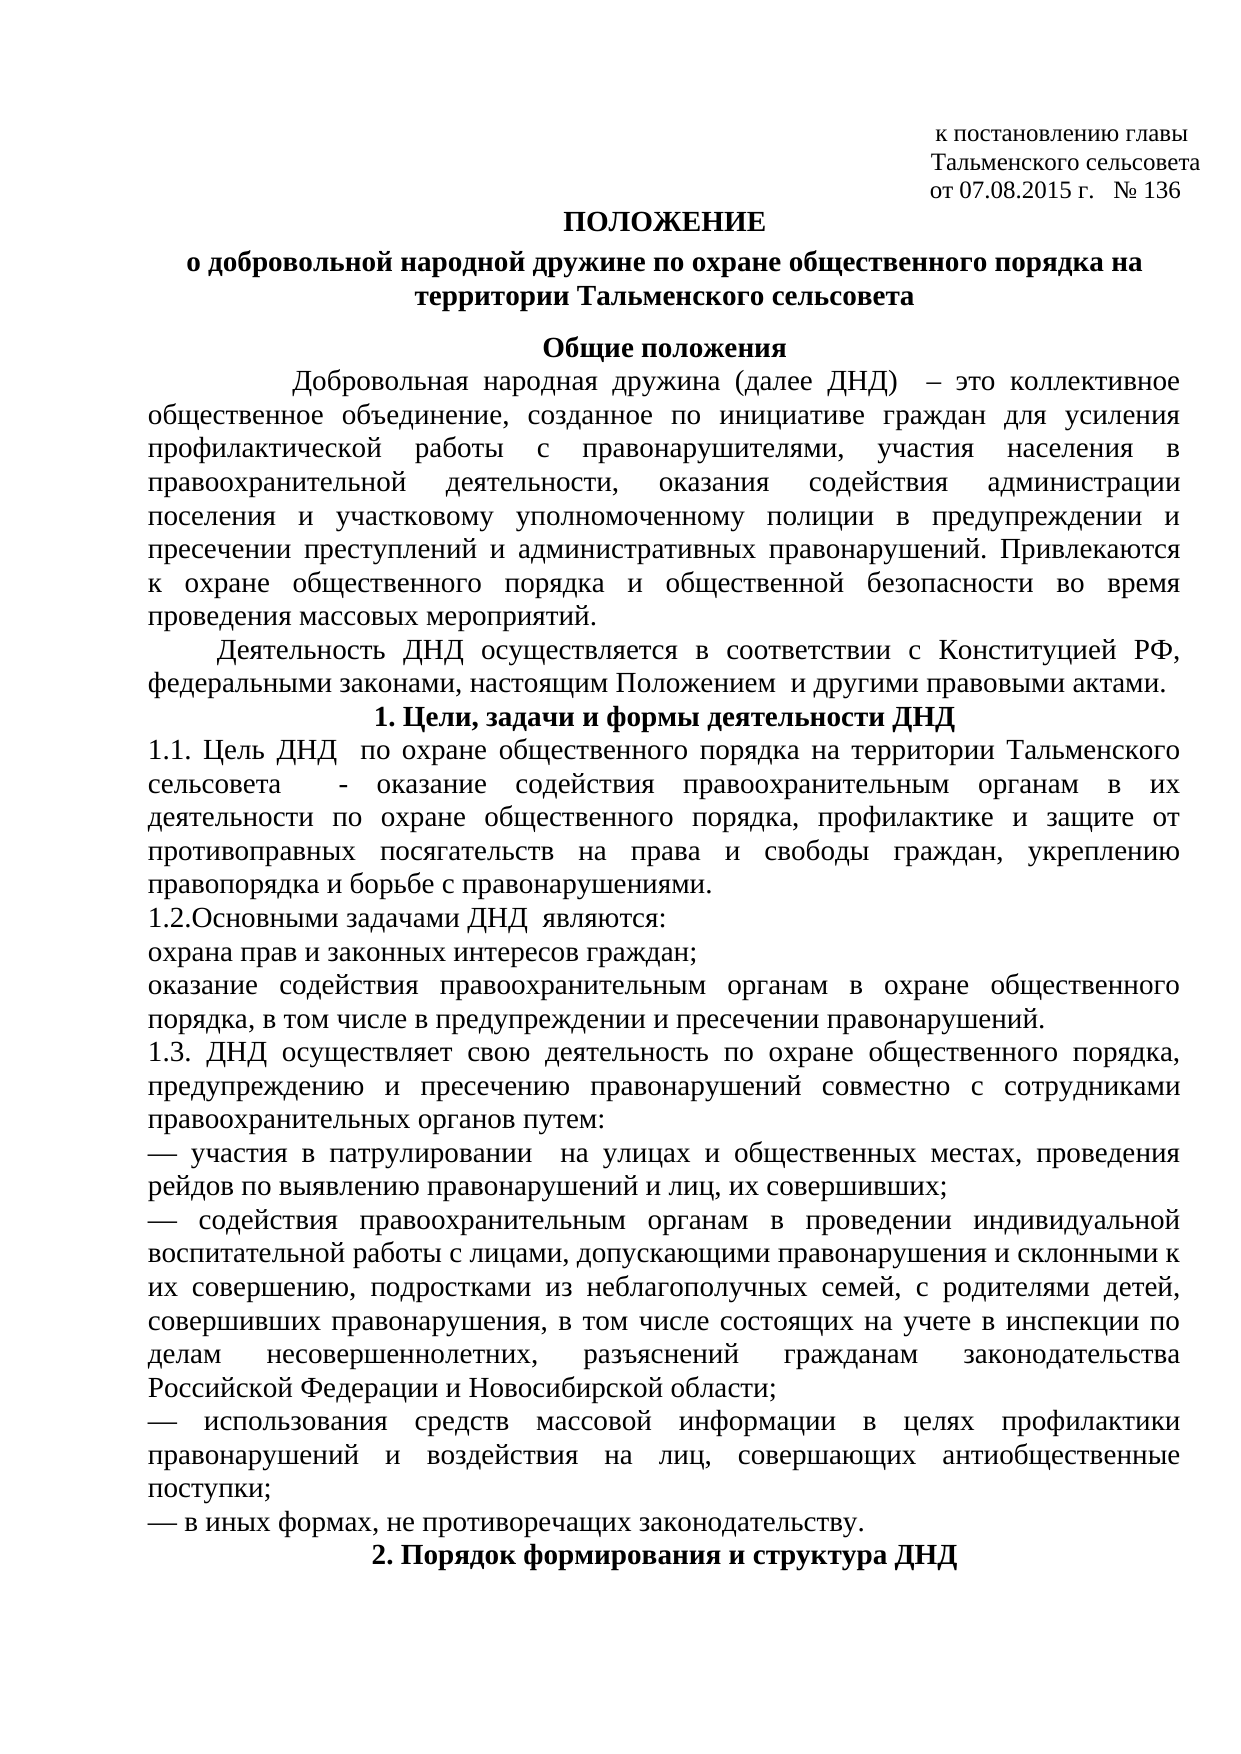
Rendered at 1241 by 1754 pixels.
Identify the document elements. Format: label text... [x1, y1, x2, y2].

text о добровольной народной дружине по охране общественного порядка на территории Тальменского сельсовета [148, 244, 1181, 311]
text — в иных формах, не противоречащих законодательству. [148, 1504, 1181, 1537]
text 2. Порядок формирования и структура ДНД [148, 1537, 1181, 1571]
text Общие положения [148, 330, 1181, 363]
text Деятельность ДНД осуществляется в соответствии с Конституцией РФ, федеральными законами, настоящим Положением и другими правовыми актами. [148, 632, 1181, 699]
text от 07.08.2015 г. № 136 [148, 176, 1181, 204]
text 1. Цели, задачи и формы деятельности ДНД [148, 699, 1181, 732]
text — участия в патрулировании на улицах и общественных местах, проведения рейдов по выявлению правонарушений и лиц, их совершивших; [148, 1135, 1181, 1202]
text 1.3. ДНД осуществляет свою деятельность по охране общественного порядка, предупреждению и пресечению правонарушений совместно с сотрудниками правоохранительных органов путем: [148, 1034, 1181, 1135]
subtitle к постановлению главы [148, 118, 1200, 147]
subtitle Тальменского сельсовета [148, 147, 1200, 176]
text ПОЛОЖЕНИЕ [148, 204, 1181, 238]
text 1.2.Основными задачами ДНД являются: [148, 900, 1181, 934]
text — использования средств массовой информации в целях профилактики правонарушений и воздействия на лиц, совершающих антиобщественные поступки; [148, 1403, 1181, 1504]
text — содействия правоохранительным органам в проведении индивидуальной воспитательной работы с лицами, допускающими правонарушения и склонными к их совершению, подростками из неблагополучных семей, с родителями детей, совершивших правонарушения, в том числе состоящих на учете в инспекции по делам несовершеннолетних, разъяснений гражданам законодательства Российской Федерации и Новосибирской области; [148, 1202, 1181, 1403]
text оказание содействия правоохранительным органам в охране общественного порядка, в том числе в предупреждении и пресечении правонарушений. [148, 967, 1181, 1034]
text Добровольная народная дружина (далее ДНД) – это коллективное общественное объединение, созданное по инициативе граждан для усиления профилактической работы с правонарушителями, участия населения в правоохранительной деятельности, оказания содействия администрации поселения и участковому уполномоченному полиции в предупреждении и пресечении преступлений и административных правонарушений. Привлекаются к охране общественного порядка и общественной безопасности во время проведения массовых мероприятий. [148, 363, 1181, 632]
text 1.1. Цель ДНД по охране общественного порядка на территории Тальменского сельсовета - оказание содействия правоохранительным органам в их деятельности по охране общественного порядка, профилактике и защите от противоправных посягательств на права и свободы граждан, укреплению правопорядка и борьбе с правонарушениями. [148, 732, 1181, 900]
text охрана прав и законных интересов граждан; [148, 934, 1181, 967]
